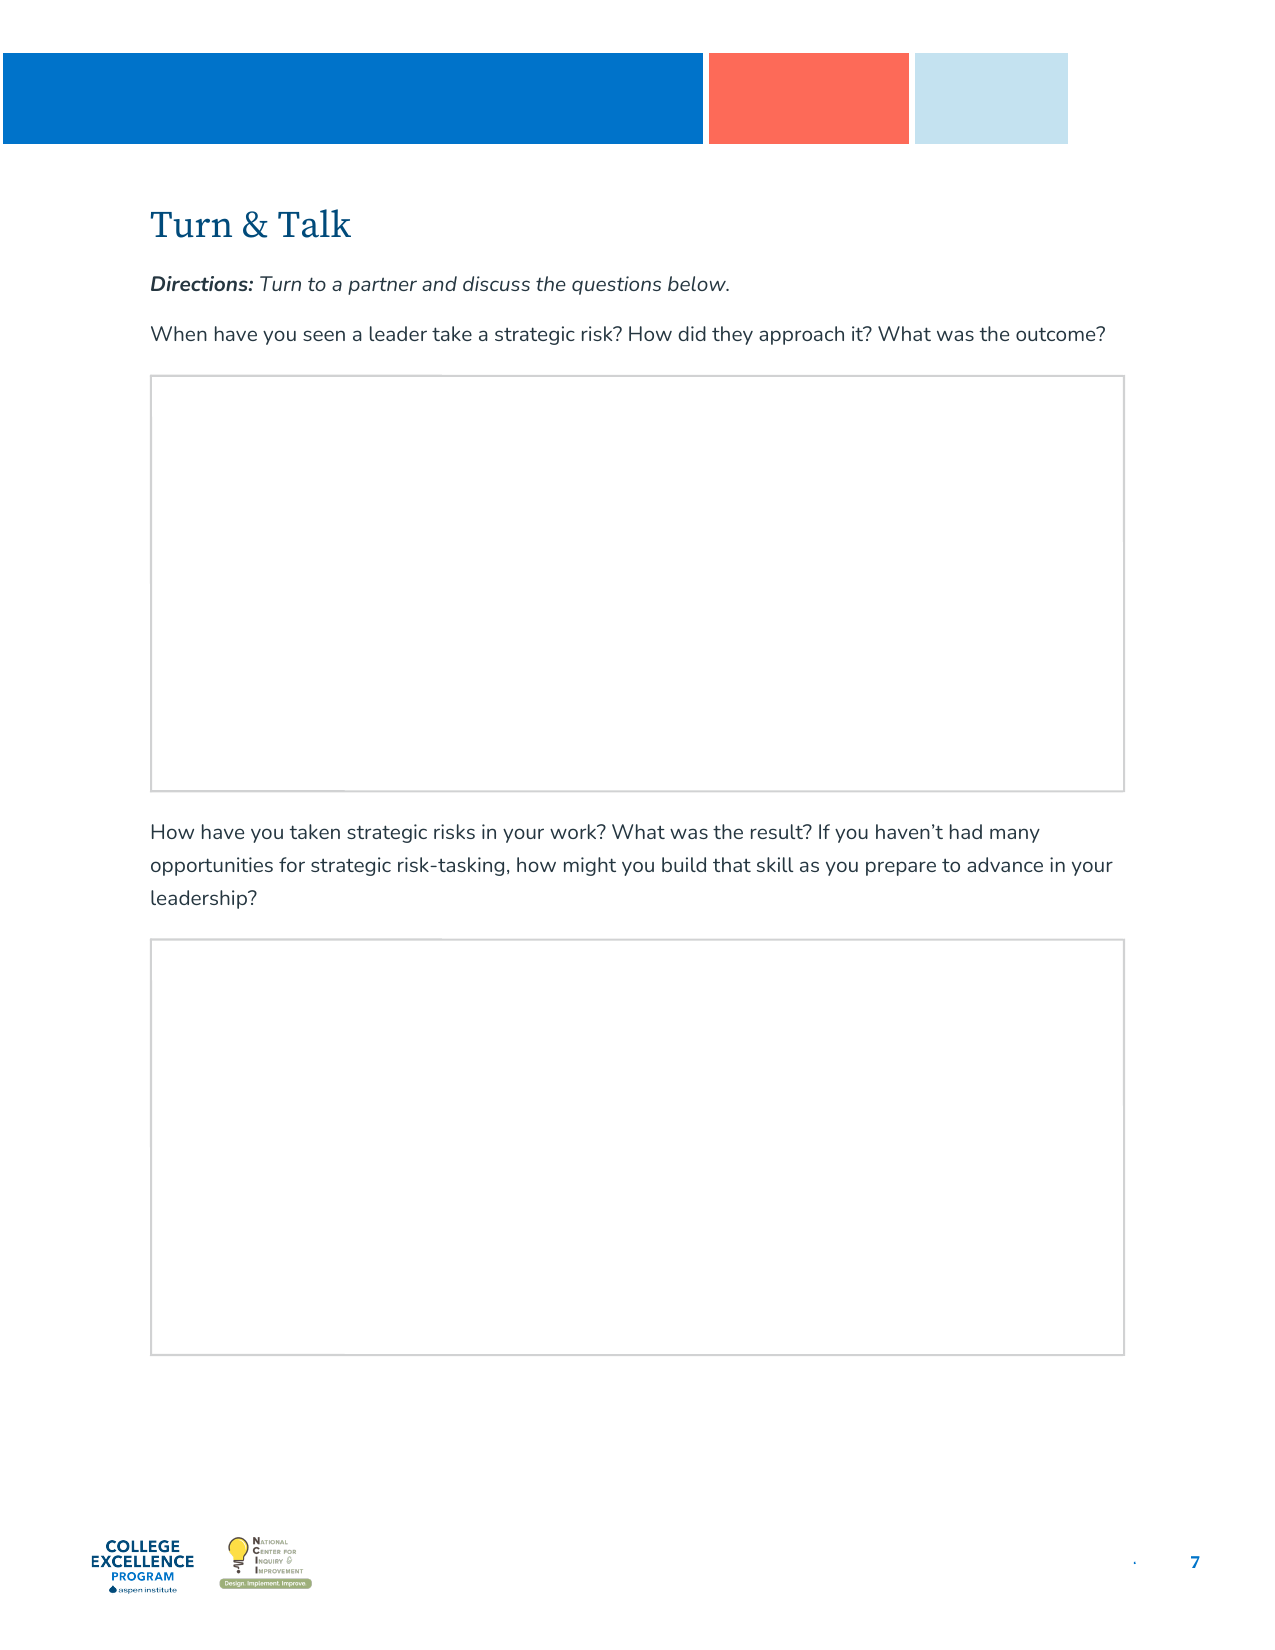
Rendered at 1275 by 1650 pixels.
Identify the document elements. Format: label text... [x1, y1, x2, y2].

subtitle Turn & Talk [150, 203, 1125, 250]
picture [217, 1534, 314, 1591]
text How have you taken strategic risks in your work? What was the result? If you haven’t had many opportunities for strategic risk-tasking, how might you build that skill as you prepare to advance in your leadership? [150, 819, 1125, 912]
text When have you seen a leader take a strategic risk? How did they approach it? What was the outcome? [150, 320, 1125, 348]
picture [91, 1540, 194, 1595]
text Directions: Turn to a partner and discuss the questions below. [150, 271, 1125, 299]
